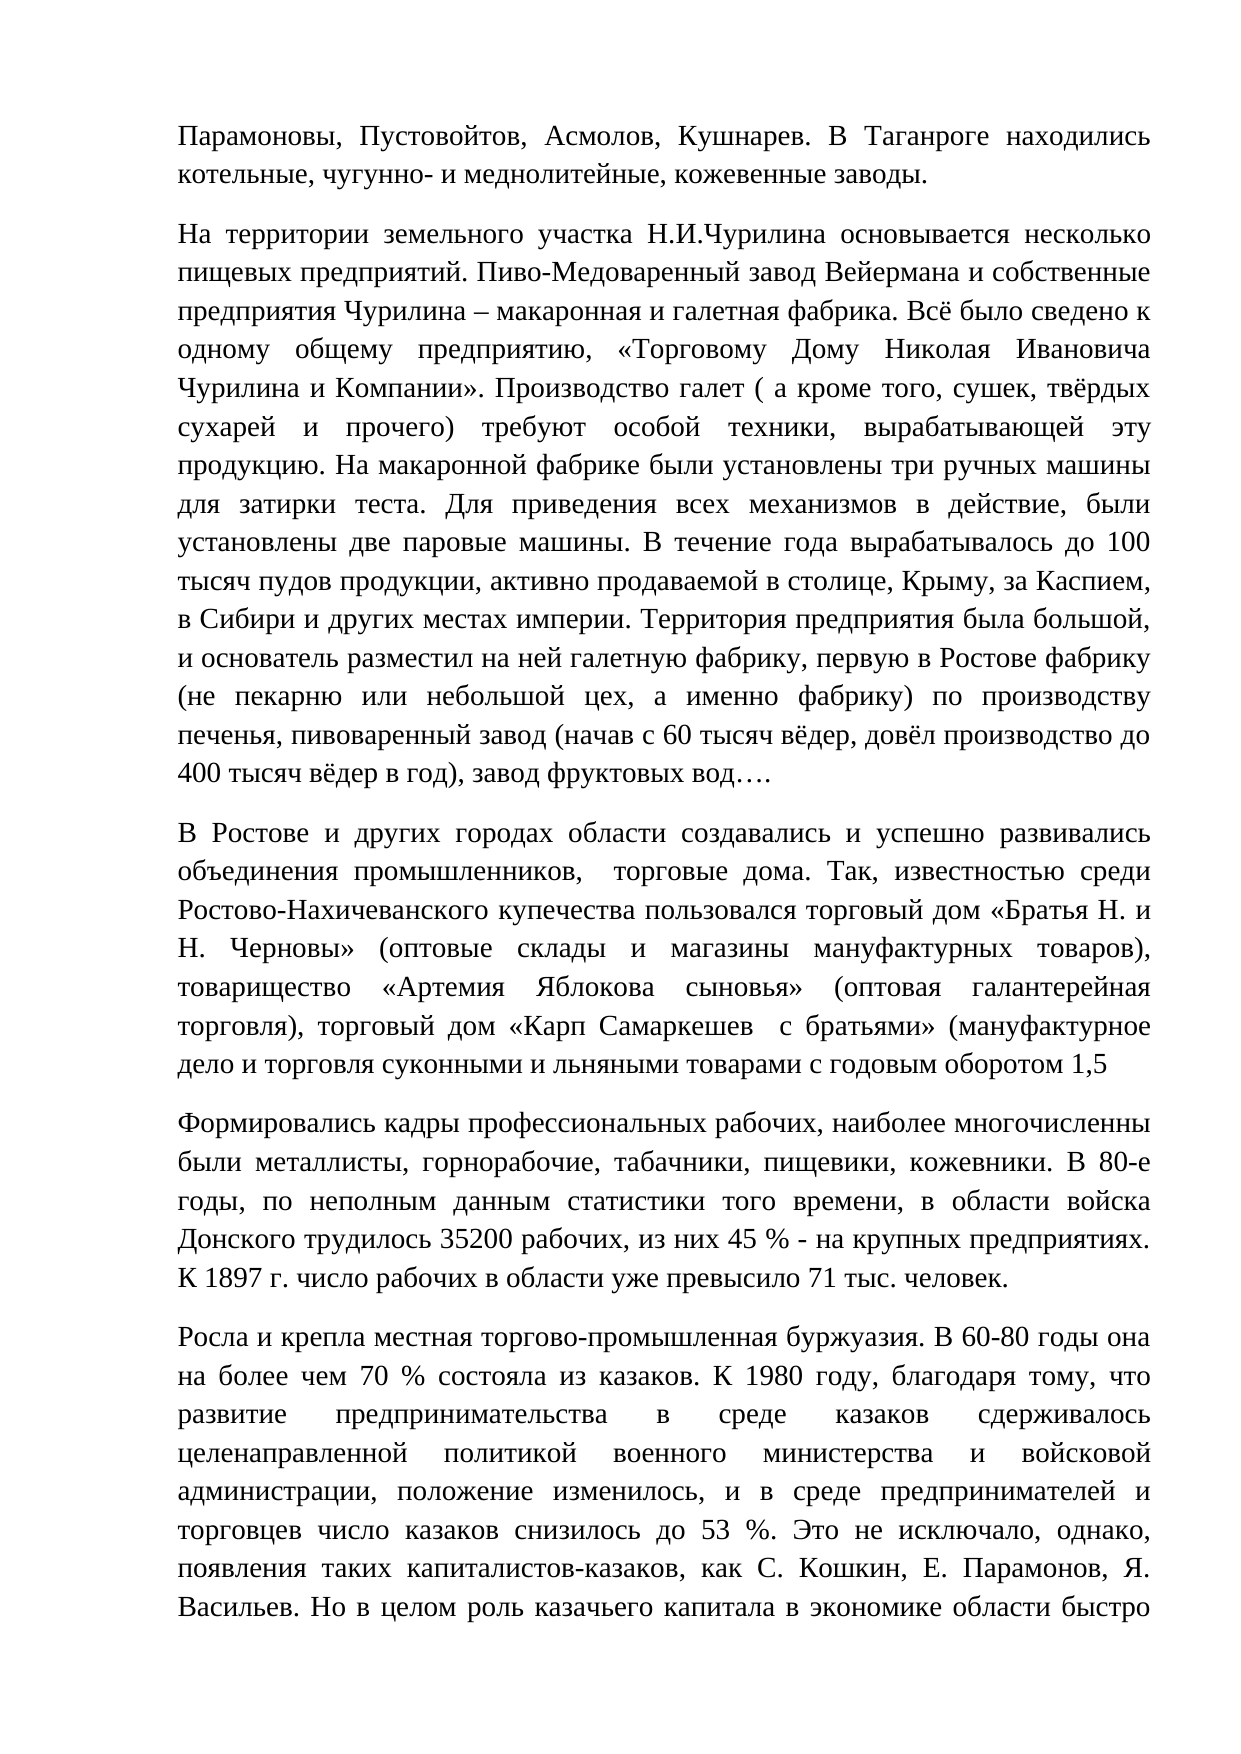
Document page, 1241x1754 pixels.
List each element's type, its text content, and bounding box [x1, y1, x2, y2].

text В Ростове и других городах области создавались и успешно развивались объединения промышленников, торговые дома. Так, известностью среди Ростово-Нахичеванского купечества пользовался торговый дом «Братья Н. и Н. Черновы» (оптовые склады и магазины мануфактурных товаров), товарищество «Артемия Яблокова сыновья» (оптовая галантерейная торговля), торговый дом «Карп Самаркешев с братьями» (мануфактурное дело и торговля суконными и льняными товарами с годовым оборотом 1,5 [177, 815, 1152, 1080]
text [177, 118, 1152, 190]
text Формировались кадры профессиональных рабочих, наиболее многочисленны были металлисты, горнорабочие, табачники, пищевики, кожевники. В 80-е годы, по неполным данным статистики того времени, в области войска Донского трудилось 35200 рабочих, из них 45 % - на крупных предприятиях. К 1897 г. число рабочих в области уже превысило 71 тыс. человек. [177, 1106, 1152, 1293]
text На территории земельного участка Н.И.Чурилина основывается несколько пищевых предприятий. Пиво-Медоваренный завод Вейермана и собственные предприятия Чурилина – макаронная и галетная фабрика. Всё было сведено к одному общему предприятию, «Торговому Дому Николая Ивановича Чурилина и Компании». Производство галет ( а кроме того, сушек, твёрдых сухарей и прочего) требуют особой техники, вырабатывающей эту продукцию. На макаронной фабрике были установлены три ручных машины для затирки теста. Для приведения всех механизмов в действие, были установлены две паровые машины. В течение года вырабатывалось до 100 тысяч пудов продукции, активно продаваемой в столице, Крыму, за Каспием, в Сибири и других местах империи. Территория предприятия была большой, и основатель разместил на ней галетную фабрику, первую в Ростове фабрику (не пекарню или небольшой цех, а именно фабрику) по производству печенья, пивоваренный завод (начав с 60 тысяч вёдер, довёл производство до 400 тысяч вёдер в год), завод фруктовых вод…. [177, 216, 1152, 789]
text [177, 1319, 1152, 1622]
